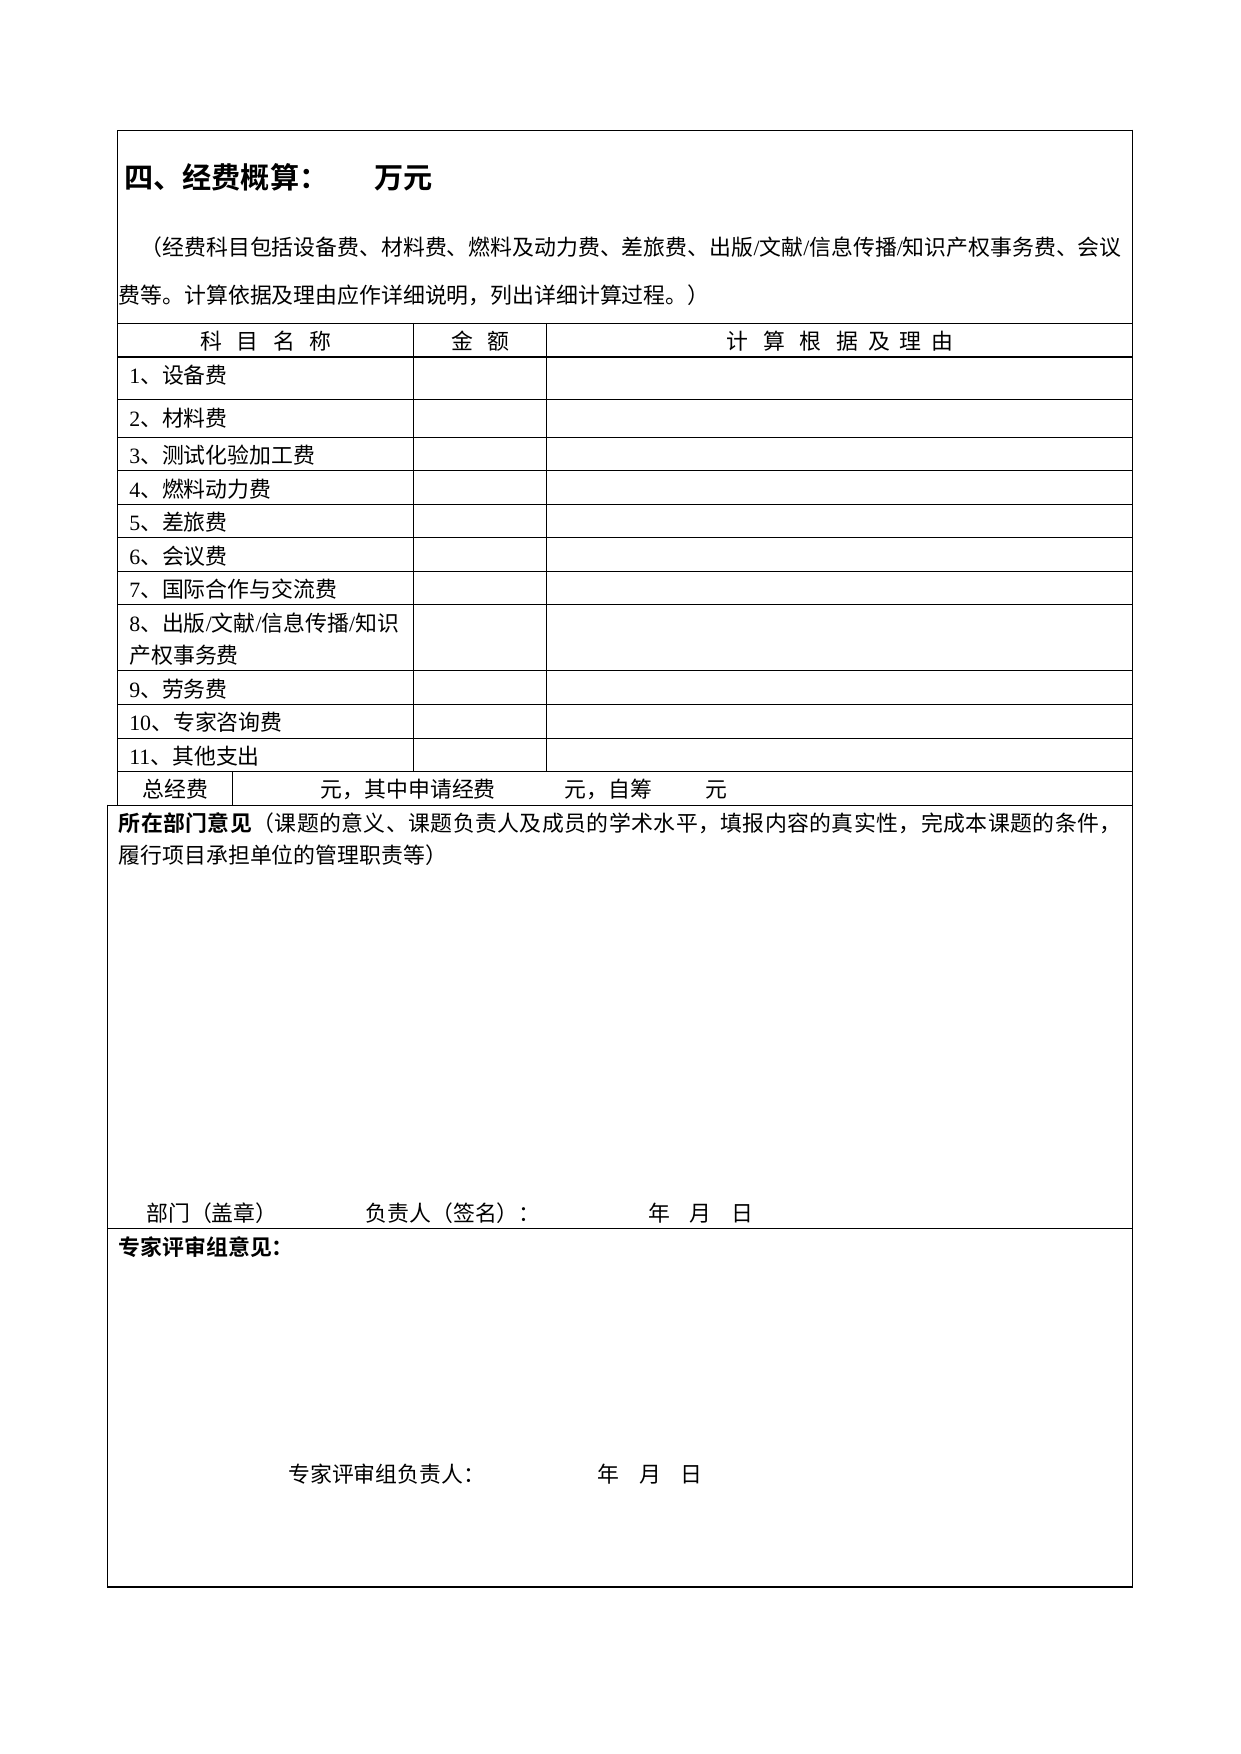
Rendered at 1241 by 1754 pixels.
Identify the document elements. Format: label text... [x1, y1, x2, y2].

table_cell 3、测试化验加工费 [118, 438, 413, 470]
table_cell 专家评审组意见： 专家评审组负责人： 年 月 日 [108, 1229, 1132, 1586]
table_cell [547, 505, 1132, 537]
table_cell [414, 358, 546, 399]
table_cell [547, 438, 1132, 470]
table_cell 四、经费概算： 万元 （经费科目包括设备费、材料费、燃料及动力费、差旅费、出版/文献/信息传播/知识产权事务费、会议费等。计算依据及理由应作详细说明，列出详细计算过程。） [118, 131, 1132, 323]
table_cell [414, 605, 546, 670]
table_cell [414, 438, 546, 470]
table_cell [414, 471, 546, 504]
table_cell 6、会议费 [118, 538, 413, 571]
table_cell 金 额 [414, 324, 546, 356]
table_cell 10、专家咨询费 [118, 705, 413, 737]
table_cell 7、国际合作与交流费 [118, 572, 413, 604]
table_cell 总经费 [118, 772, 232, 804]
table_cell 11、其他支出 [118, 739, 413, 771]
table_cell [414, 671, 546, 704]
table_cell [547, 572, 1132, 604]
table_cell [414, 400, 546, 437]
table_cell [547, 538, 1132, 571]
table_cell 所在部门意见（课题的意义、课题负责人及成员的学术水平，填报内容的真实性，完成本课题的条件，履行项目承担单位的管理职责等） 部门（盖章） 负责人（签名）： 年 月 日 [108, 806, 1132, 1228]
table_cell [547, 605, 1132, 670]
table_cell [547, 671, 1132, 704]
table_cell [414, 538, 546, 571]
table_cell [547, 705, 1132, 737]
table_cell [547, 358, 1132, 399]
table_cell [547, 739, 1132, 771]
table_cell [414, 705, 546, 737]
table_cell 元，其中申请经费 元，自筹 元 [233, 772, 1132, 804]
table_cell [547, 400, 1132, 437]
table_cell 1、设备费 [118, 358, 413, 399]
table_cell [414, 505, 546, 537]
table_cell [414, 739, 546, 771]
table_cell 科 目 名 称 [118, 324, 413, 356]
table_cell [547, 471, 1132, 504]
table_cell 5、差旅费 [118, 505, 413, 537]
table_cell 9、劳务费 [118, 671, 413, 704]
table_cell 计 算 根 据 及 理 由 [547, 324, 1132, 356]
table_cell [414, 572, 546, 604]
table_cell 8、出版/文献/信息传播/知识产权事务费 [118, 605, 413, 670]
table_cell 2、材料费 [118, 400, 413, 437]
table_cell 4、燃料动力费 [118, 471, 413, 504]
